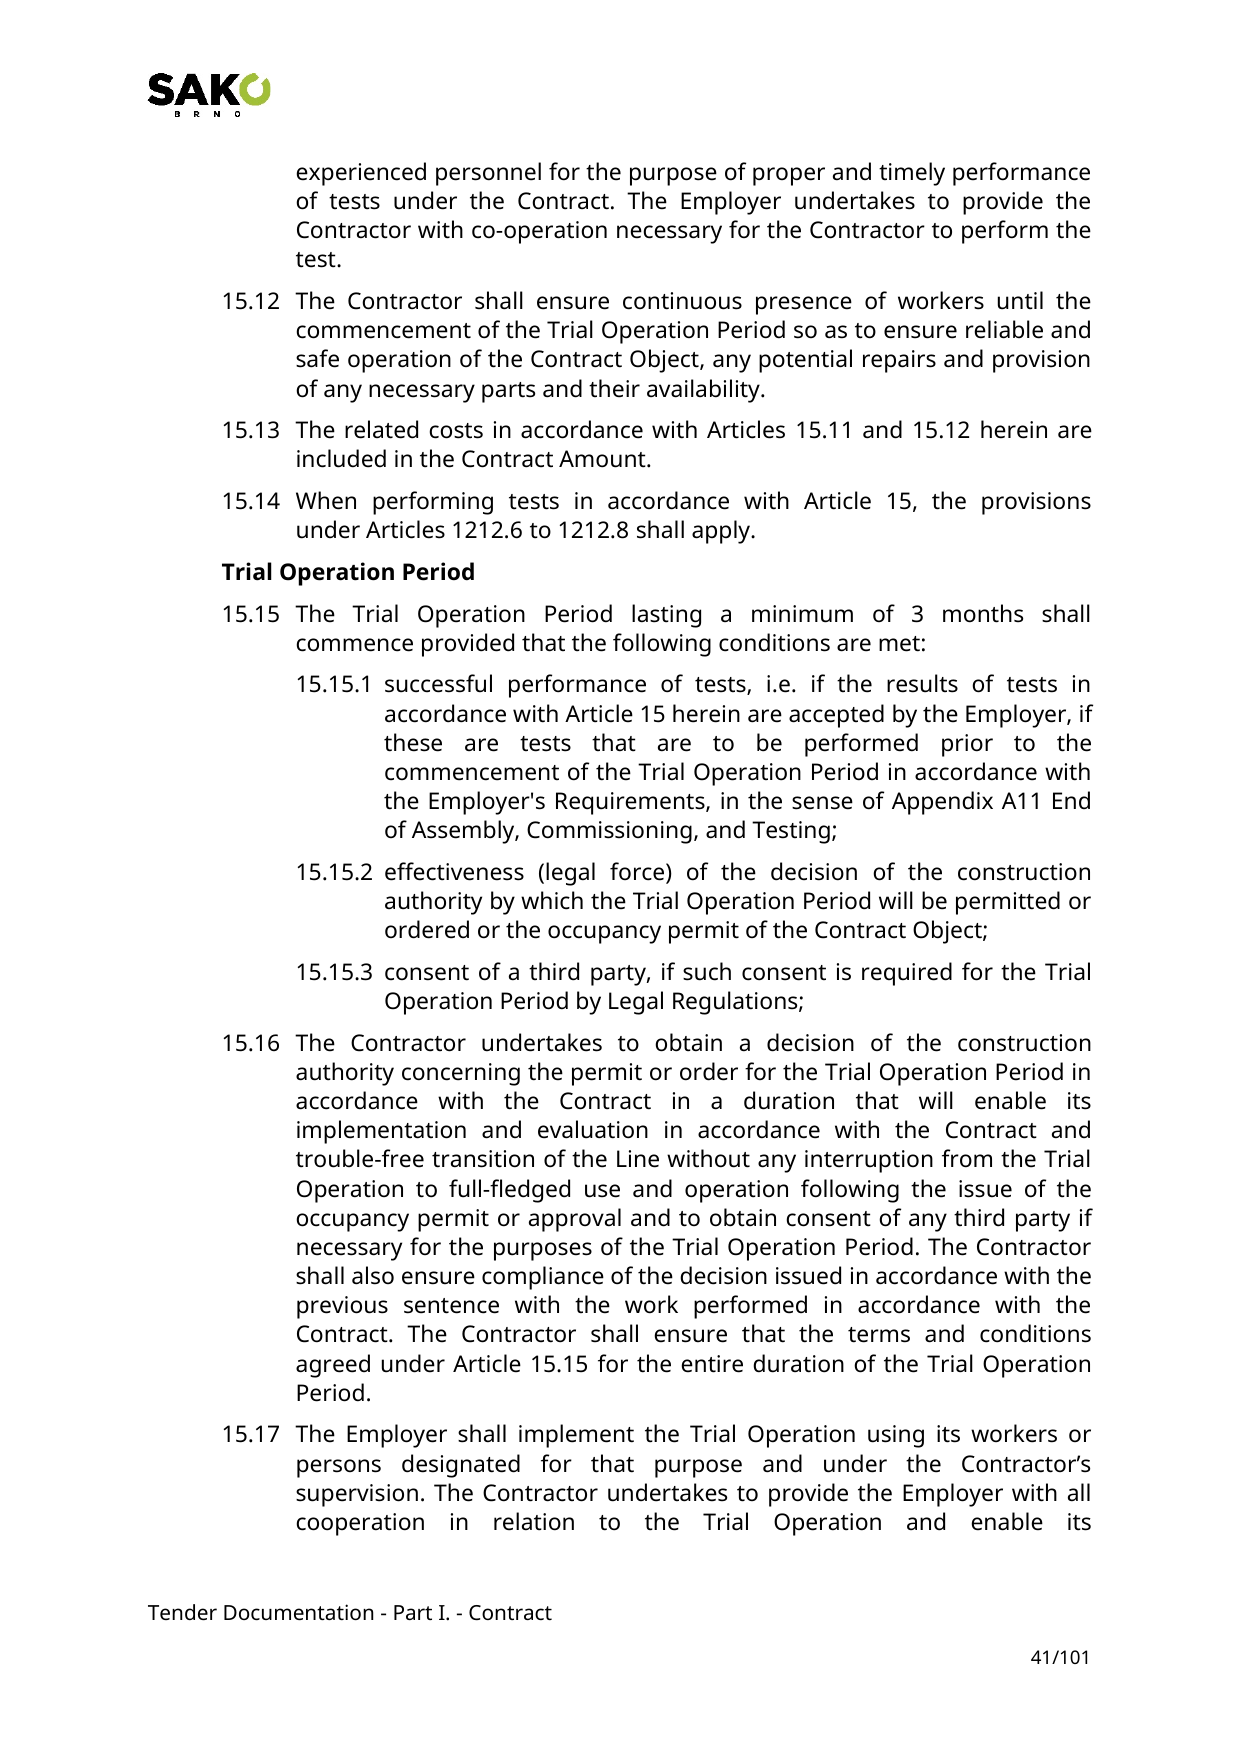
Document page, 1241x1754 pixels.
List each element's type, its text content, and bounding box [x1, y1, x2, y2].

list The related costs in accordance with Articles 15.11 and 15.12 herein are included in the Contract Amount. [221, 415, 1093, 474]
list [221, 1419, 1093, 1536]
list successful performance of tests, i.e. if the results of tests in accordance with Article 15 herein are accepted by the Employer, if these are tests that are to be performed prior to the commencement of the Trial Operation Period in accordance with the Employer's Requirements, in the sense of Appendix A11 End of Assembly, Commissioning, and Testing; [295, 669, 1093, 844]
picture [147, 73, 271, 117]
text Trial Operation Period [221, 557, 1093, 586]
list The Trial Operation Period lasting a minimum of 3 months shall commence provided that the following conditions are met: [221, 599, 1093, 657]
list consent of a third party, if such consent is required for the Trial Operation Period by Legal Regulations; [295, 957, 1093, 1015]
list The Contractor undertakes to obtain a decision of the construction authority concerning the permit or order for the Trial Operation Period in accordance with the Contract in a duration that will enable its implementation and evaluation in accordance with the Contract and trouble-free transition of the Line without any interruption from the Trial Operation to full-fledged use and operation following the issue of the occupancy permit or approval and to obtain consent of any third party if necessary for the purposes of the Trial Operation Period. The Contractor shall also ensure compliance of the decision issued in accordance with the previous sentence with the work performed in accordance with the Contract. The Contractor shall ensure that the terms and conditions agreed under Article 15.15 for the entire duration of the Trial Operation Period. [221, 1028, 1093, 1407]
list The Contractor shall ensure continuous presence of workers until the commencement of the Trial Operation Period so as to ensure reliable and safe operation of the Contract Object, any potential repairs and provision of any necessary parts and their availability. [221, 286, 1093, 403]
list effectiveness (legal force) of the decision of the construction authority by which the Trial Operation Period will be permitted or ordered or the occupancy permit of the Contract Object; [295, 857, 1093, 944]
list When performing tests in accordance with Article 15, the provisions under Articles 12.6 to 12.8 shall apply. [221, 486, 1093, 544]
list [221, 157, 1093, 274]
